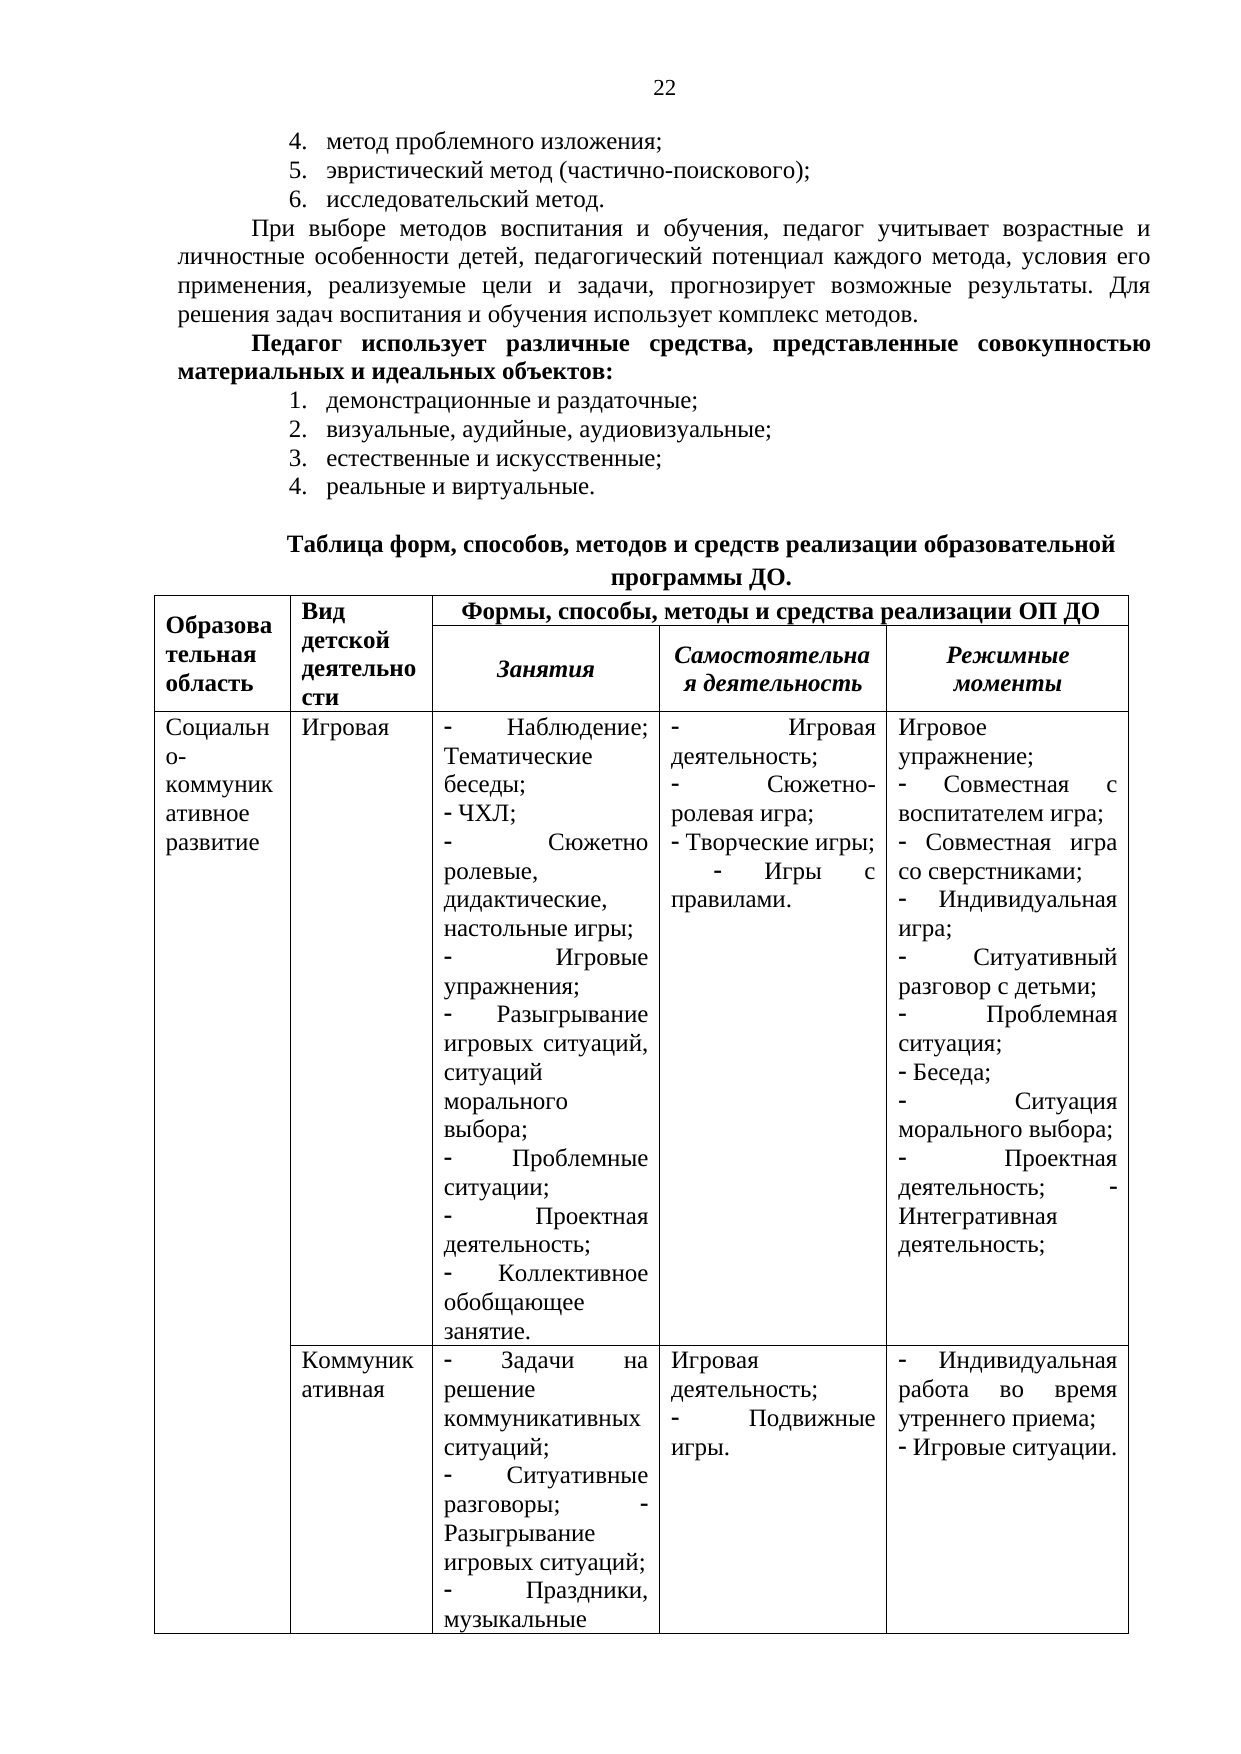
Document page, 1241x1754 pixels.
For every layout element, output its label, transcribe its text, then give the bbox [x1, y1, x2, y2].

table_cell Игровое упражнение; Совместная с воспитателем игра; Совместная игра со сверстниками; Индивидуальная игра; Ситуативный разговор с детьми; Проблемная ситуация; Беседа; Ситуация морального выбора; Проектная деятельность; Интегративная деятельность; [887, 712, 1128, 1344]
text программы ДО. [177, 562, 1152, 591]
list демонстрационные и раздаточные; [288, 385, 1152, 414]
text При выборе методов воспитания и обучения, педагог учитывает возрастные и личностные особенности детей, педагогический потенциал каждого метода, условия его применения, реализуемые цели и задачи, прогнозирует возможные результаты. Для решения задач воспитания и обучения использует комплекс методов. [177, 213, 1152, 328]
table_header Вид детской деятельности [291, 596, 432, 711]
text Таблица форм, способов, методов и средств реализации образовательной [177, 529, 1152, 558]
text Педагог использует различные средства, представленные совокупностью материальных и идеальных объектов: [177, 328, 1152, 385]
table_cell Игровая [291, 712, 432, 1344]
table_header Формы, способы, методы и средства реализации ОП ДО [433, 596, 1128, 625]
table_cell Социально-коммуникативное развитие [155, 712, 290, 1633]
table_cell Игровая деятельность; Сюжетно-ролевая игра; Творческие игры; Игры с правилами. [660, 712, 886, 1344]
list естественные и искусственные; [288, 443, 1152, 471]
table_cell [660, 1346, 886, 1633]
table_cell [433, 1346, 659, 1633]
list исследовательский метод. [288, 184, 1152, 213]
table_cell Занятия [433, 626, 659, 711]
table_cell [887, 1346, 1128, 1633]
list реальные и виртуальные. [288, 471, 1152, 500]
list визуальные, аудийные, аудиовизуальные; [288, 414, 1152, 443]
list эвристический метод (частично-поискового); [288, 155, 1152, 184]
table_header Образовательная область [155, 596, 290, 711]
table_cell Коммуникативная [291, 1346, 432, 1633]
table_cell Наблюдение; Тематические беседы; ЧХЛ; Сюжетно ролевые, дидактические, настольные игры; Игровые упражнения; Разыгрывание игровых ситуаций, ситуаций морального выбора; Проблемные ситуации; Проектная деятельность; Коллективное обобщающее занятие. [433, 712, 659, 1344]
table_cell Режимные моменты [887, 626, 1128, 711]
table_cell Самостоятельная деятельность [660, 626, 886, 711]
list метод проблемного изложения; [288, 126, 1152, 155]
